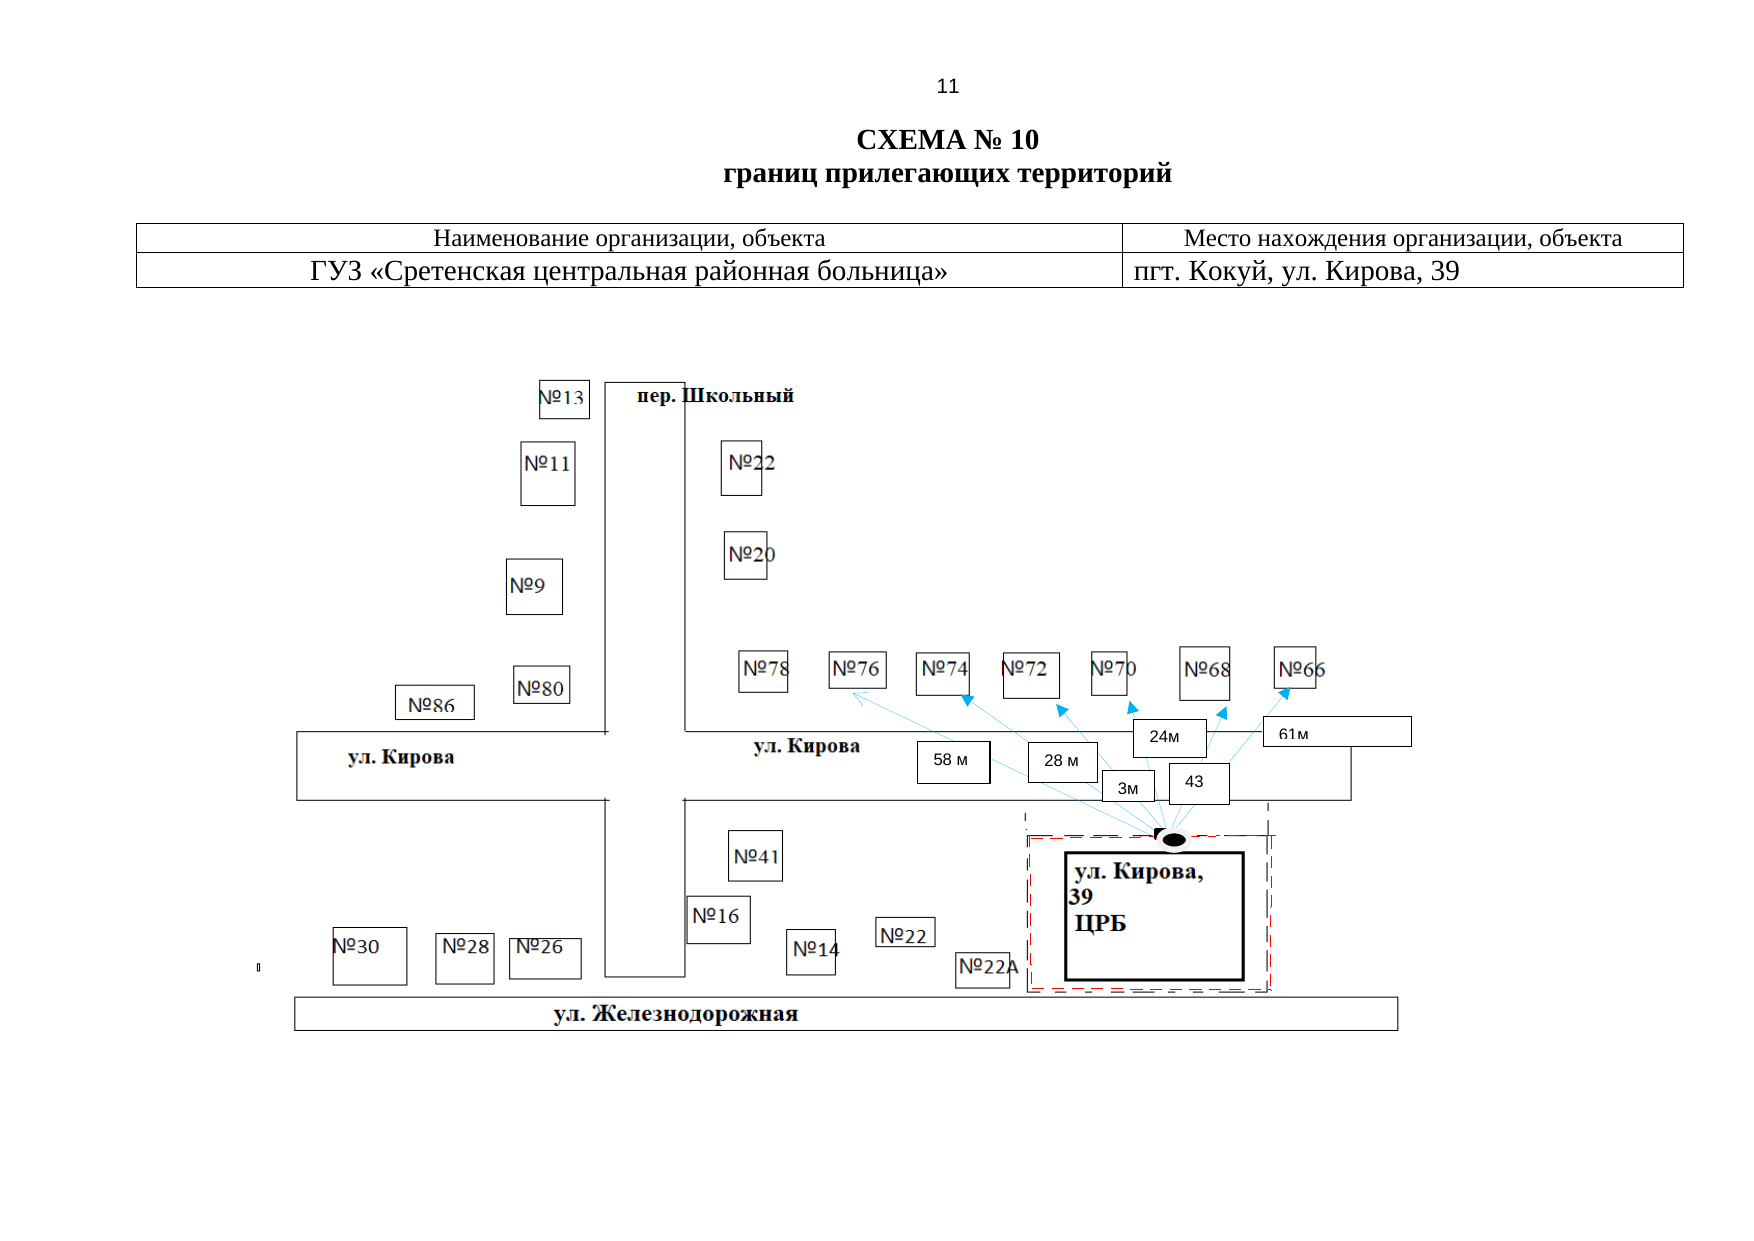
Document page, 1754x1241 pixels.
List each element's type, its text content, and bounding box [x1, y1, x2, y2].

table_header Место нахождения организации, объекта [1123, 224, 1683, 252]
table_header Наименование организации, объекта [137, 224, 1122, 252]
title СХЕМА № 10 [148, 122, 1689, 155]
picture [203, 288, 1444, 1034]
title границ прилегающих территорий [148, 155, 1689, 189]
table_cell пгт. Кокуй, ул. Кирова, 39 [1123, 253, 1683, 287]
table_cell ГУЗ «Сретенская центральная районная больница» [137, 253, 1122, 287]
